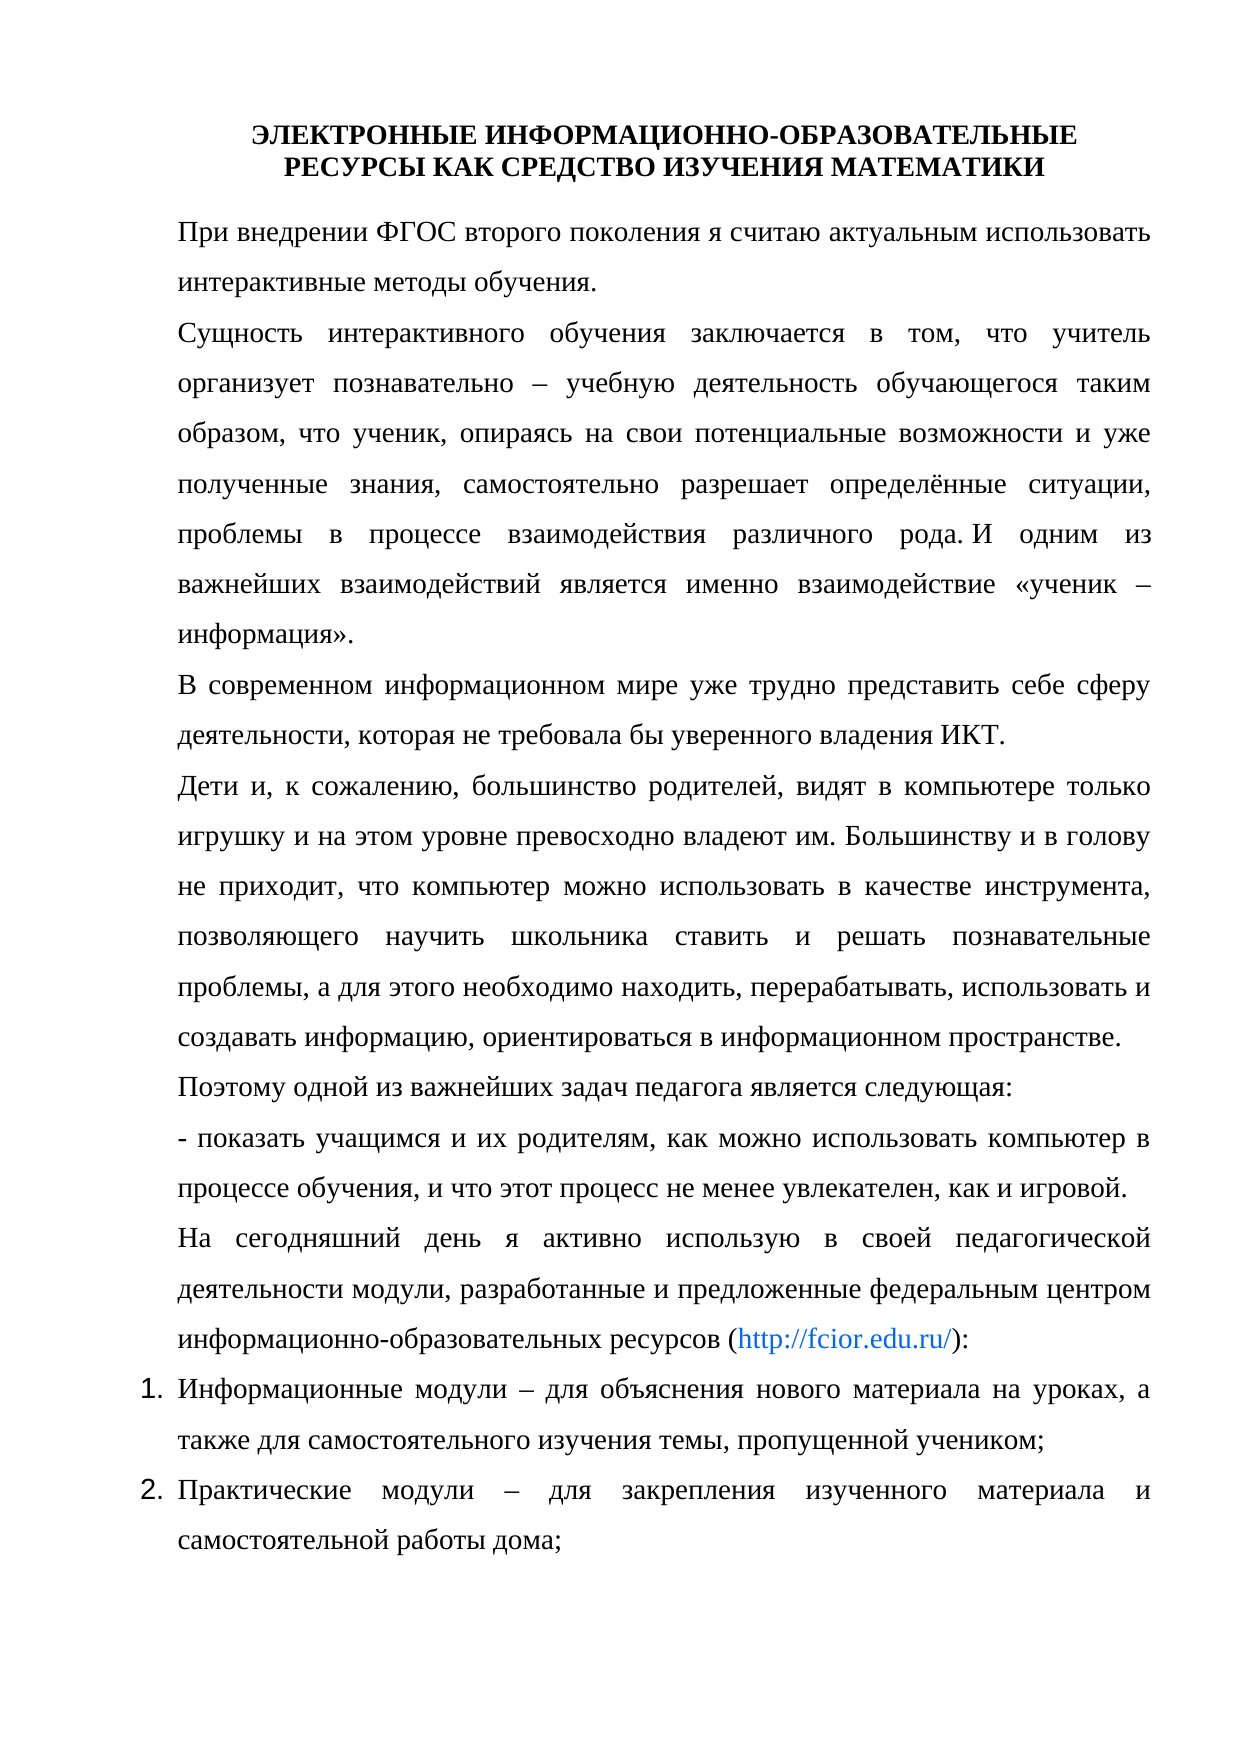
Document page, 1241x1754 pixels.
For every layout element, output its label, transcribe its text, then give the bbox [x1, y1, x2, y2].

text При внедрении ФГОС второго поколения я считаю актуальным использовать интерактивные методы обучения. [177, 214, 1152, 298]
list Информационные модули – для объяснения нового материала на уроках, а также для самостоятельного изучения темы, пропущенной учеником; [140, 1371, 1152, 1455]
text В современном информационном мире уже трудно представить себе сферу деятельности, которая не требовала бы уверенного владения ИКТ. [177, 667, 1152, 751]
text Сущность интерактивного обучения заключается в том, что учитель организует познавательно – учебную деятельность обучающегося таким образом, что ученик, опираясь на свои потенциальные возможности и уже полученные знания, самостоятельно разрешает определённые ситуации, проблемы в процессе взаимодействия различного рода. И одним из важнейших взаимодействий является именно взаимодействие «ученик – информация». [177, 315, 1152, 650]
text Поэтому одной из важнейших задач педагога является следующая: [177, 1069, 1152, 1103]
text ЭЛЕКТРОННЫЕ ИНФОРМАЦИОННО-ОБРАЗОВАТЕЛЬНЫЕ РЕСУРСЫ КАК СРЕДСТВО ИЗУЧЕНИЯ МАТЕМАТИКИ [177, 118, 1152, 183]
text На сегодняшний день я активно использую в своей педагогической деятельности модули, разработанные и предложенные федеральным центром информационно-образовательных ресурсов (http://fcior.edu.ru/): [177, 1220, 1152, 1354]
text Дети и, к сожалению, большинство родителей, видят в компьютере только игрушку и на этом уровне превосходно владеют им. Большинству и в голову не приходит, что компьютер можно использовать в качестве инструмента, позволяющего научить школьника ставить и решать познавательные проблемы, а для этого необходимо находить, перерабатывать, использовать и создавать информацию, ориентироваться в информационном пространстве. [177, 768, 1152, 1053]
list Практические модули – для закрепления изученного материала и самостоятельной работы дома; [140, 1472, 1152, 1556]
text - показать учащимся и их родителям, как можно использовать компьютер в процессе обучения, и что этот процесс не менее увлекателен, как и игровой. [177, 1120, 1152, 1204]
